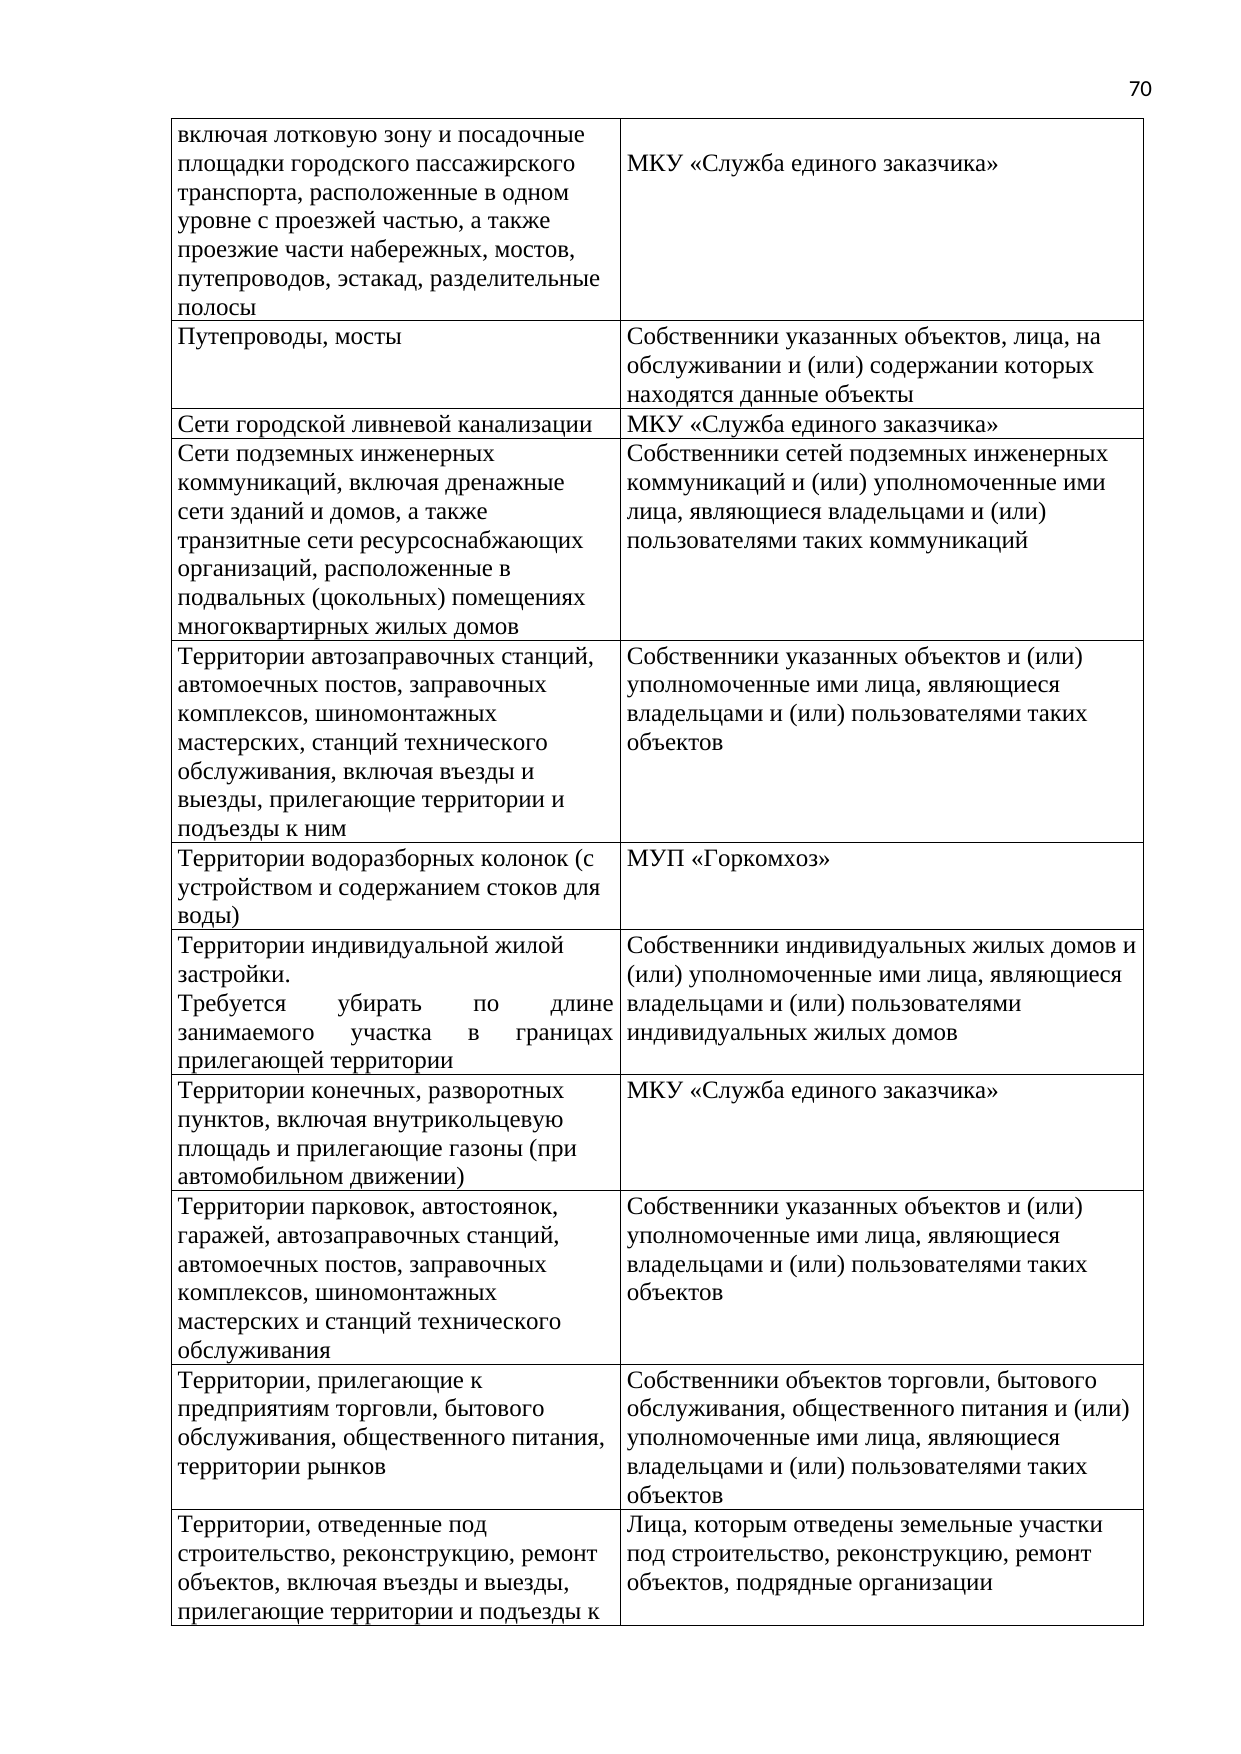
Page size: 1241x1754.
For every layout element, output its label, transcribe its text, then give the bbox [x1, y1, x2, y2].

table_cell Собственники указанных объектов и (или) уполномоченные ими лица, являющиеся владельцами и (или) пользователями таких объектов [621, 641, 1143, 842]
table_cell Сети городской ливневой канализации [172, 409, 620, 437]
table_cell Собственники объектов торговли, бытового обслуживания, общественного питания и (или) уполномоченные ими лица, являющиеся владельцами и (или) пользователями таких объектов [621, 1365, 1143, 1508]
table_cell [621, 1510, 1143, 1624]
table_cell МКУ «Служба единого заказчика» [621, 1075, 1143, 1190]
table_cell Территории автозаправочных станций, автомоечных постов, заправочных комплексов, шиномонтажных мастерских, станций технического обслуживания, включая въезды и выезды, прилегающие территории и подъезды к ним [172, 641, 620, 842]
table_cell МУП «Горкомхоз» [621, 843, 1143, 929]
table_cell Собственники указанных объектов, лица, на обслуживании и (или) содержании которых находятся данные объекты [621, 321, 1143, 408]
table_cell Территории, прилегающие к предприятиям торговли, бытового обслуживания, общественного питания, территории рынков [172, 1365, 620, 1508]
table_cell МКУ «Служба единого заказчика» [621, 409, 1143, 437]
table_cell Собственники сетей подземных инженерных коммуникаций и (или) уполномоченные ими лица, являющиеся владельцами и (или) пользователями таких коммуникаций [621, 439, 1143, 640]
table_cell Путепроводы, мосты [172, 321, 620, 408]
table_cell Собственники индивидуальных жилых домов и (или) уполномоченные ими лица, являющиеся владельцами и (или) пользователями индивидуальных жилых домов [621, 930, 1143, 1074]
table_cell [172, 119, 620, 320]
table_cell Территории индивидуальной жилой застройки. Требуется убирать по длине занимаемого участка в границах прилегающей территории [172, 930, 620, 1074]
table_cell Собственники указанных объектов и (или) уполномоченные ими лица, являющиеся владельцами и (или) пользователями таких объектов [621, 1191, 1143, 1364]
table_cell Территории парковок, автостоянок, гаражей, автозаправочных станций, автомоечных постов, заправочных комплексов, шиномонтажных мастерских и станций технического обслуживания [172, 1191, 620, 1364]
table_cell Территории водоразборных колонок (с устройством и содержанием стоков для воды) [172, 843, 620, 929]
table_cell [621, 119, 1143, 320]
table_cell Территории конечных, разворотных пунктов, включая внутрикольцевую площадь и прилегающие газоны (при автомобильном движении) [172, 1075, 620, 1190]
table_cell Сети подземных инженерных коммуникаций, включая дренажные сети зданий и домов, а также транзитные сети ресурсоснабжающих организаций, расположенные в подвальных (цокольных) помещениях многоквартирных жилых домов [172, 439, 620, 640]
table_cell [172, 1510, 620, 1624]
